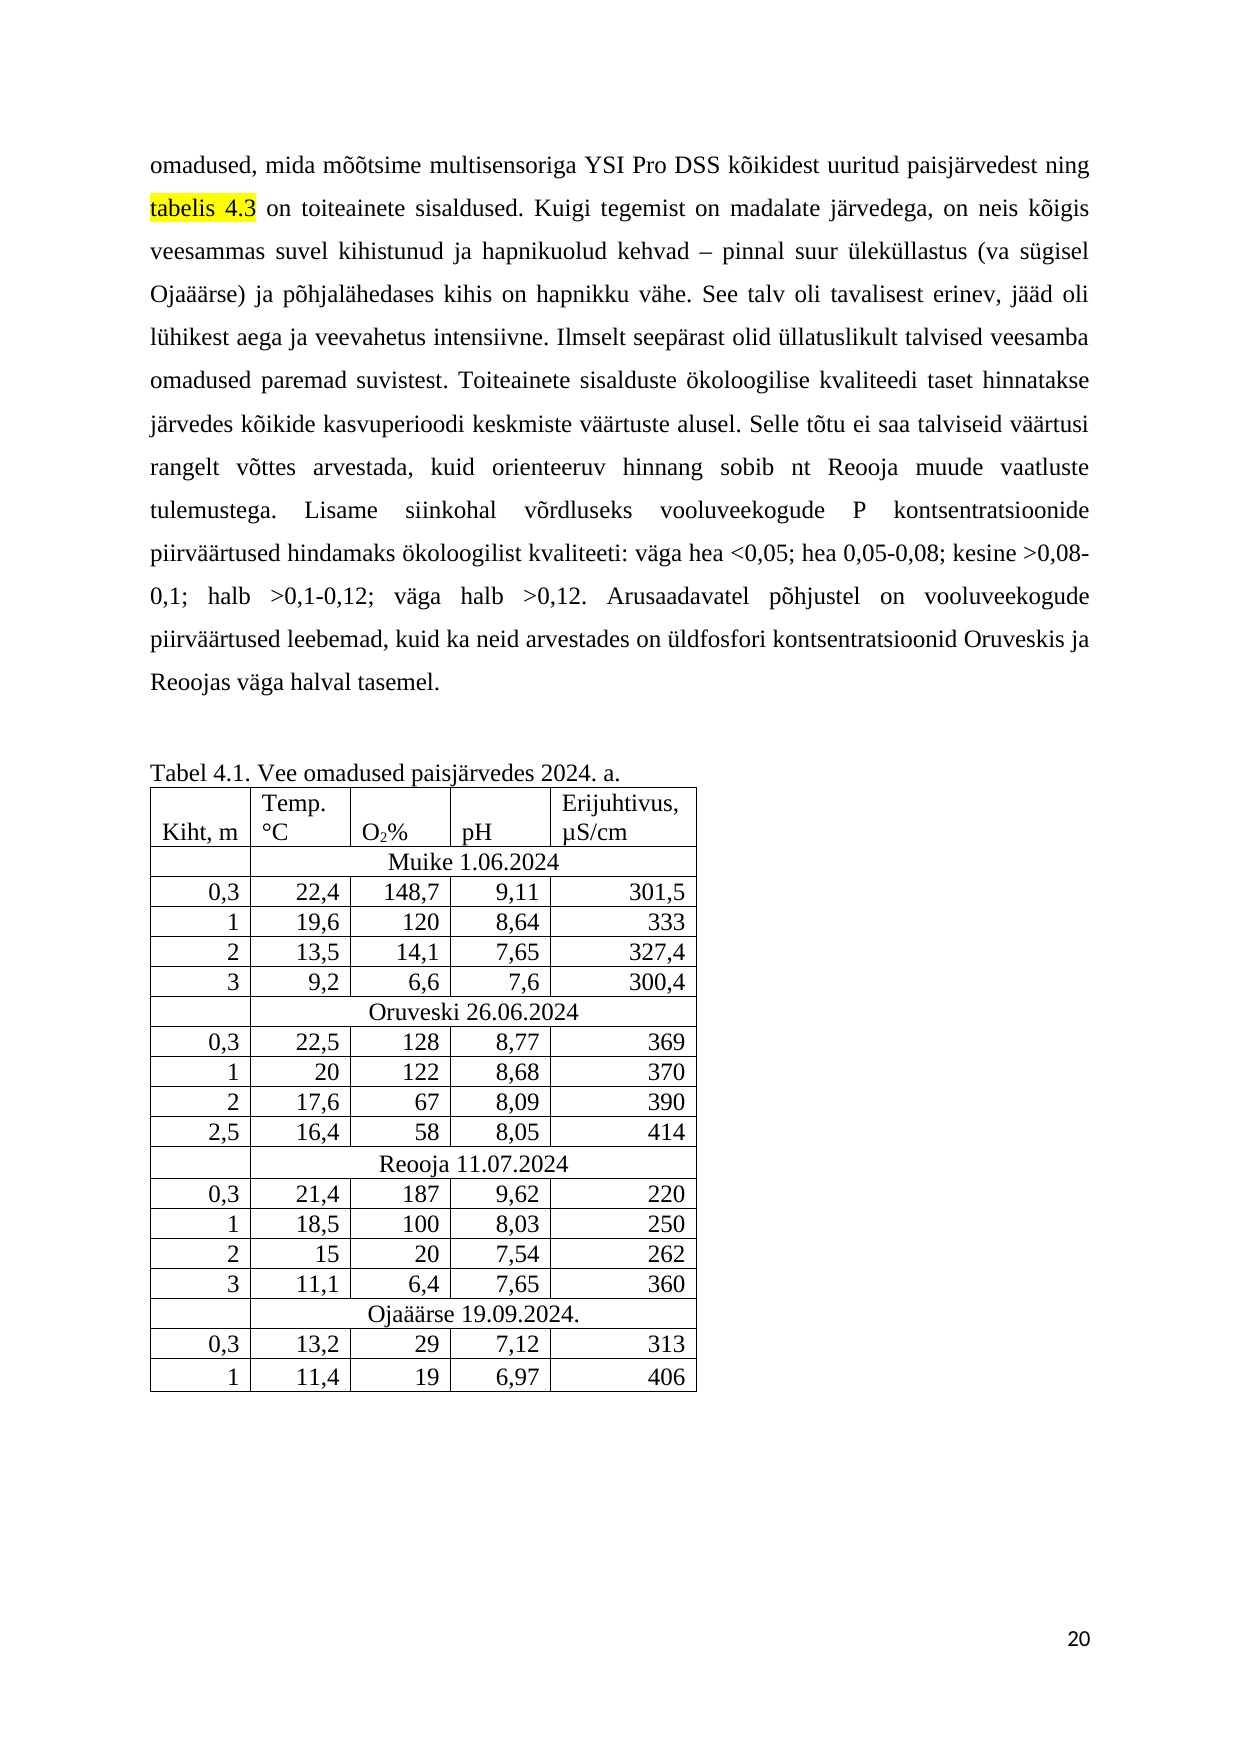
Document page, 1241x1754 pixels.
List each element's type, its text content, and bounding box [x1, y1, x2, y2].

table_cell 0,3 [151, 1329, 250, 1358]
table_cell 390 [551, 1087, 696, 1116]
table_cell 360 [551, 1269, 696, 1298]
table_cell 0,3 [151, 1027, 250, 1056]
table_cell 2 [151, 1087, 250, 1116]
table_cell 301,5 [551, 877, 696, 906]
table_cell 19,6 [251, 907, 350, 936]
table_cell 9,2 [251, 967, 350, 996]
table_cell Oruveski 26.06.2024 [251, 997, 696, 1026]
table_cell 1 [151, 1057, 250, 1086]
table_cell 13,2 [251, 1329, 350, 1358]
table_cell 406 [551, 1359, 696, 1391]
table_cell 18,5 [251, 1209, 350, 1238]
table_cell 333 [551, 907, 696, 936]
table_cell 262 [551, 1239, 696, 1268]
table_cell 122 [351, 1057, 450, 1086]
table_cell 327,4 [551, 937, 696, 966]
table_cell 14,1 [351, 937, 450, 966]
table_cell 2,5 [151, 1117, 250, 1146]
table_cell [151, 997, 250, 1026]
table_cell 20 [351, 1239, 450, 1268]
table_cell 100 [351, 1209, 450, 1238]
table_cell 7,65 [451, 937, 550, 966]
table_cell 8,64 [451, 907, 550, 936]
table_cell 1 [151, 907, 250, 936]
table_header Erijuhtivus, µS/cm [551, 788, 696, 846]
table_cell 128 [351, 1027, 450, 1056]
table_cell 7,12 [451, 1329, 550, 1358]
text Tabel 4.1. Vee omadused paisjärvedes 2024. a. [150, 758, 1090, 787]
table_cell 8,09 [451, 1087, 550, 1116]
table_cell 120 [351, 907, 450, 936]
table_cell 8,68 [451, 1057, 550, 1086]
table_cell Reooja 11.07.2024 [251, 1147, 696, 1178]
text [150, 150, 1090, 696]
table_cell 13,5 [251, 937, 350, 966]
table_cell 29 [351, 1329, 450, 1358]
table_cell 9,11 [451, 877, 550, 906]
table_cell 67 [351, 1087, 450, 1116]
table_cell 7,65 [451, 1269, 550, 1298]
table_cell 148,7 [351, 877, 450, 906]
table_cell 7,6 [451, 967, 550, 996]
table_cell 8,05 [451, 1117, 550, 1146]
table_cell 369 [551, 1027, 696, 1056]
table_cell 22,5 [251, 1027, 350, 1056]
table_cell 21,4 [251, 1179, 350, 1208]
table_header Temp. °C [251, 788, 350, 846]
table_cell 16,4 [251, 1117, 350, 1146]
table_cell 220 [551, 1179, 696, 1208]
table_header O2% [351, 788, 450, 846]
table_header Kiht, m [151, 788, 250, 846]
table_cell 1 [151, 1209, 250, 1238]
table_cell 9,62 [451, 1179, 550, 1208]
table_cell 2 [151, 937, 250, 966]
table_cell 58 [351, 1117, 450, 1146]
table_cell [151, 847, 250, 876]
table_cell Ojaäärse 19.09.2024. [251, 1299, 696, 1328]
table_cell 6,97 [451, 1359, 550, 1391]
table_cell 8,03 [451, 1209, 550, 1238]
table_cell 6,6 [351, 967, 450, 996]
table_cell Muike 1.06.2024 [251, 847, 696, 876]
table_cell 1 [151, 1359, 250, 1391]
table_cell 250 [551, 1209, 696, 1238]
table_cell 7,54 [451, 1239, 550, 1268]
table_cell 3 [151, 1269, 250, 1298]
table_cell 2 [151, 1239, 250, 1268]
table_cell 370 [551, 1057, 696, 1086]
table_cell 15 [251, 1239, 350, 1268]
table_cell 414 [551, 1117, 696, 1146]
table_header pH [451, 788, 550, 846]
table_cell 17,6 [251, 1087, 350, 1116]
table_cell 11,1 [251, 1269, 350, 1298]
table_cell 8,77 [451, 1027, 550, 1056]
table_cell 20 [251, 1057, 350, 1086]
table_cell [151, 1299, 250, 1328]
table_cell 11,4 [251, 1359, 350, 1391]
table_cell 0,3 [151, 877, 250, 906]
table_cell 300,4 [551, 967, 696, 996]
table_cell 22,4 [251, 877, 350, 906]
table_cell 187 [351, 1179, 450, 1208]
table_cell 0,3 [151, 1179, 250, 1208]
table_cell 3 [151, 967, 250, 996]
table_cell 313 [551, 1329, 696, 1358]
table_cell 6,4 [351, 1269, 450, 1298]
table_cell [151, 1147, 250, 1178]
table_cell 19 [351, 1359, 450, 1391]
